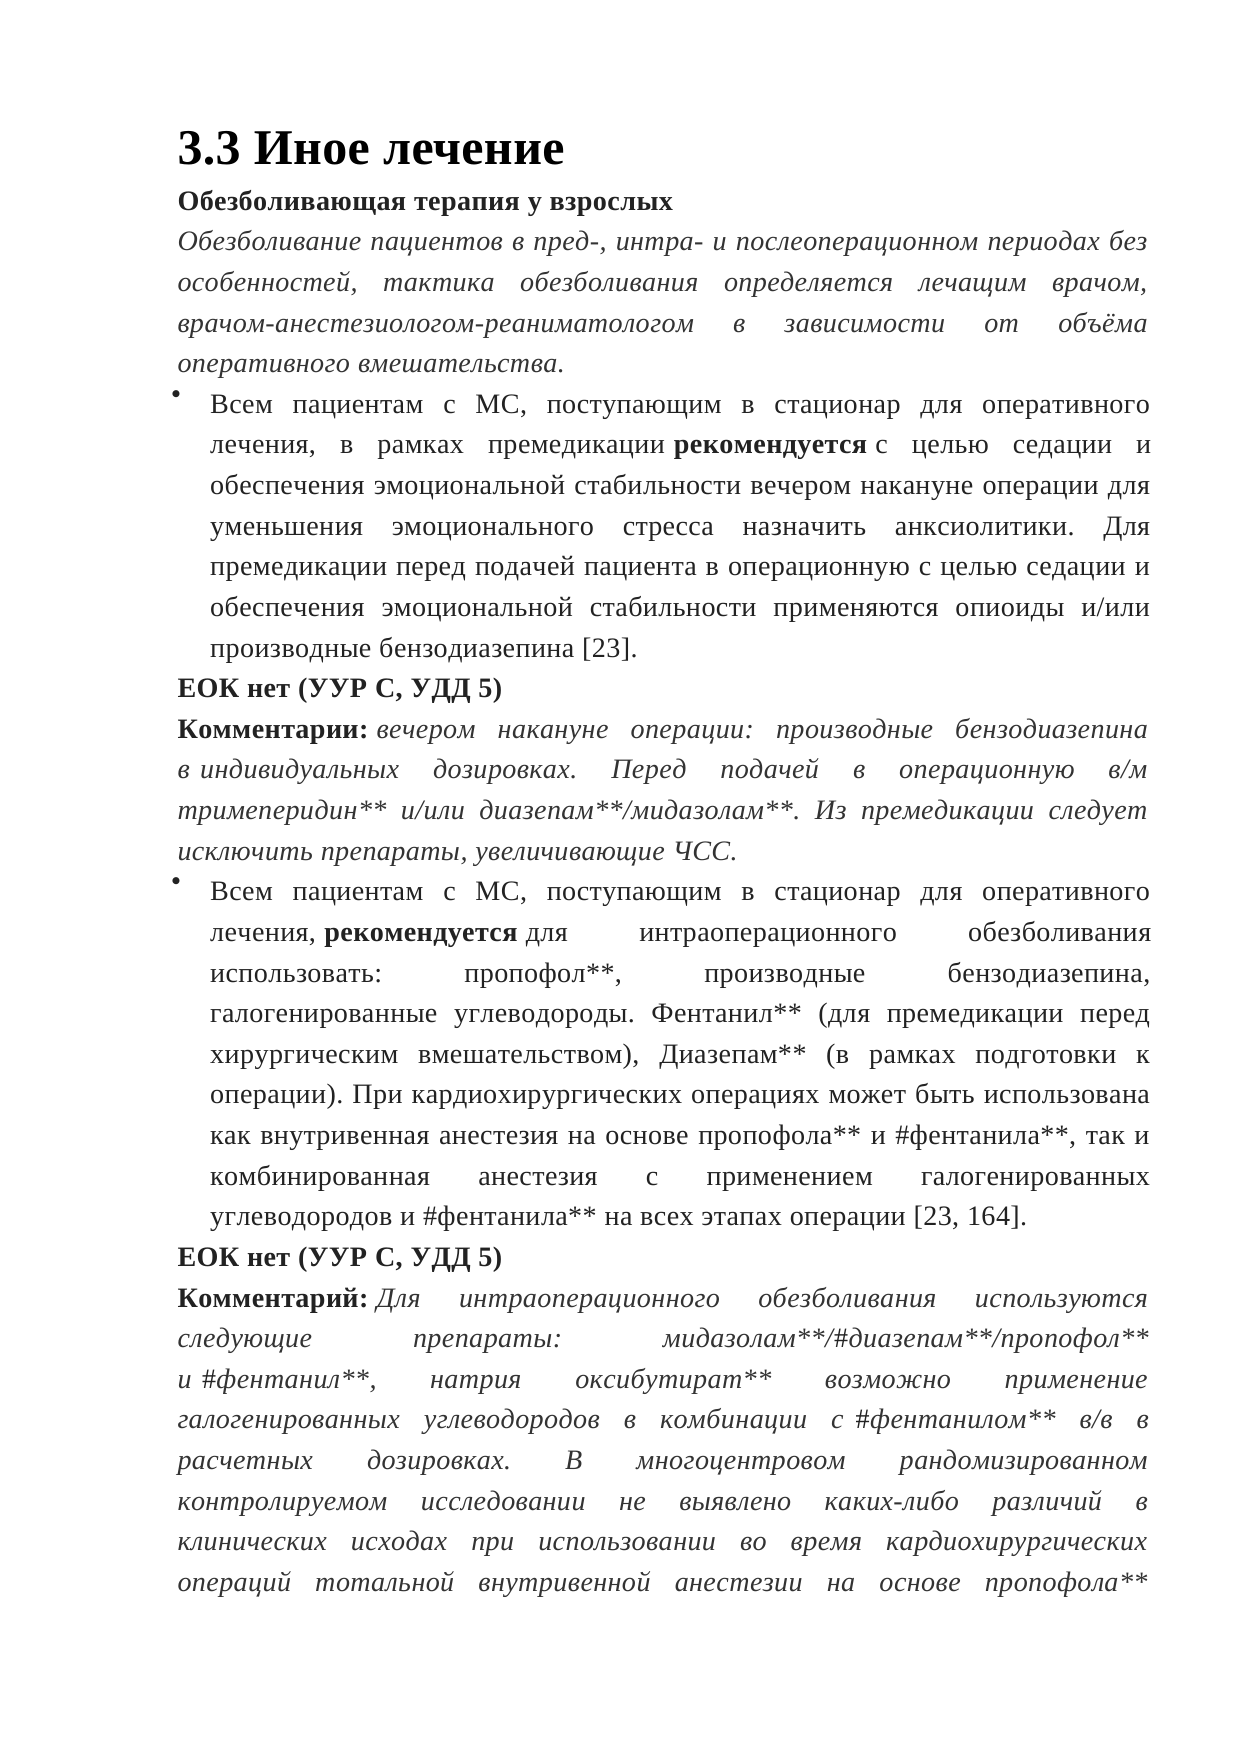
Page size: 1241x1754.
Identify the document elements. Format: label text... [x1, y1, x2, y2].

list Всем пациентам с МС, поступающим в стационар для оперативного лечения, рекомендуется для интраоперационного обезболивания использовать: пропофол**, производные бензодиазепина, галогенированные углеводороды. Фентанил** (для премедикации перед хирургическим вмешательством), Диазепам** (в рамках подготовки к операции). При кардиохирургических операциях может быть использована как внутривенная анестезия на основе пропофола** и #фентанила**, так и комбинированная анестезия с применением галогенированных углеводородов и #фентанила** на всех этапах операции [23, 164]. [172, 866, 1152, 1232]
list Всем пациентам с МС, поступающим в стационар для оперативного лечения, в рамках премедикации рекомендуется с целью седации и обеспечения эмоциональной стабильности вечером накануне операции для уменьшения эмоционального стресса назначить анксиолитики. Для премедикации перед подачей пациента в операционную с целью седации и обеспечения эмоциональной стабильности применяются опиоиды и/или производные бензодиазепина [23]. [172, 379, 1152, 663]
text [177, 1272, 1152, 1597]
text ЕОК нет (УУР С, УДД 5) [177, 663, 1152, 704]
text Обезболивающая терапия у взрослых [177, 176, 1152, 216]
text 3.3 Иное лечение [177, 118, 1152, 176]
text Обезболивание пациентов в пред-, интра- и послеоперационном периодах без особенностей, тактика обезболивания определяется лечащим врачом, врачом-анестезиологом-реаниматологом в зависимости от объёма оперативного вмешательства. [177, 216, 1152, 379]
text Комментарии: вечером накануне операции: производные бензодиазепина в индивидуальных дозировках. Перед подачей в операционную в/м тримеперидин** и/или диазепам**/мидазолам**. Из премедикации следует исключить препараты, увеличивающие ЧСС. [177, 704, 1152, 866]
text ЕОК нет (УУР С, УДД 5) [177, 1232, 1152, 1272]
